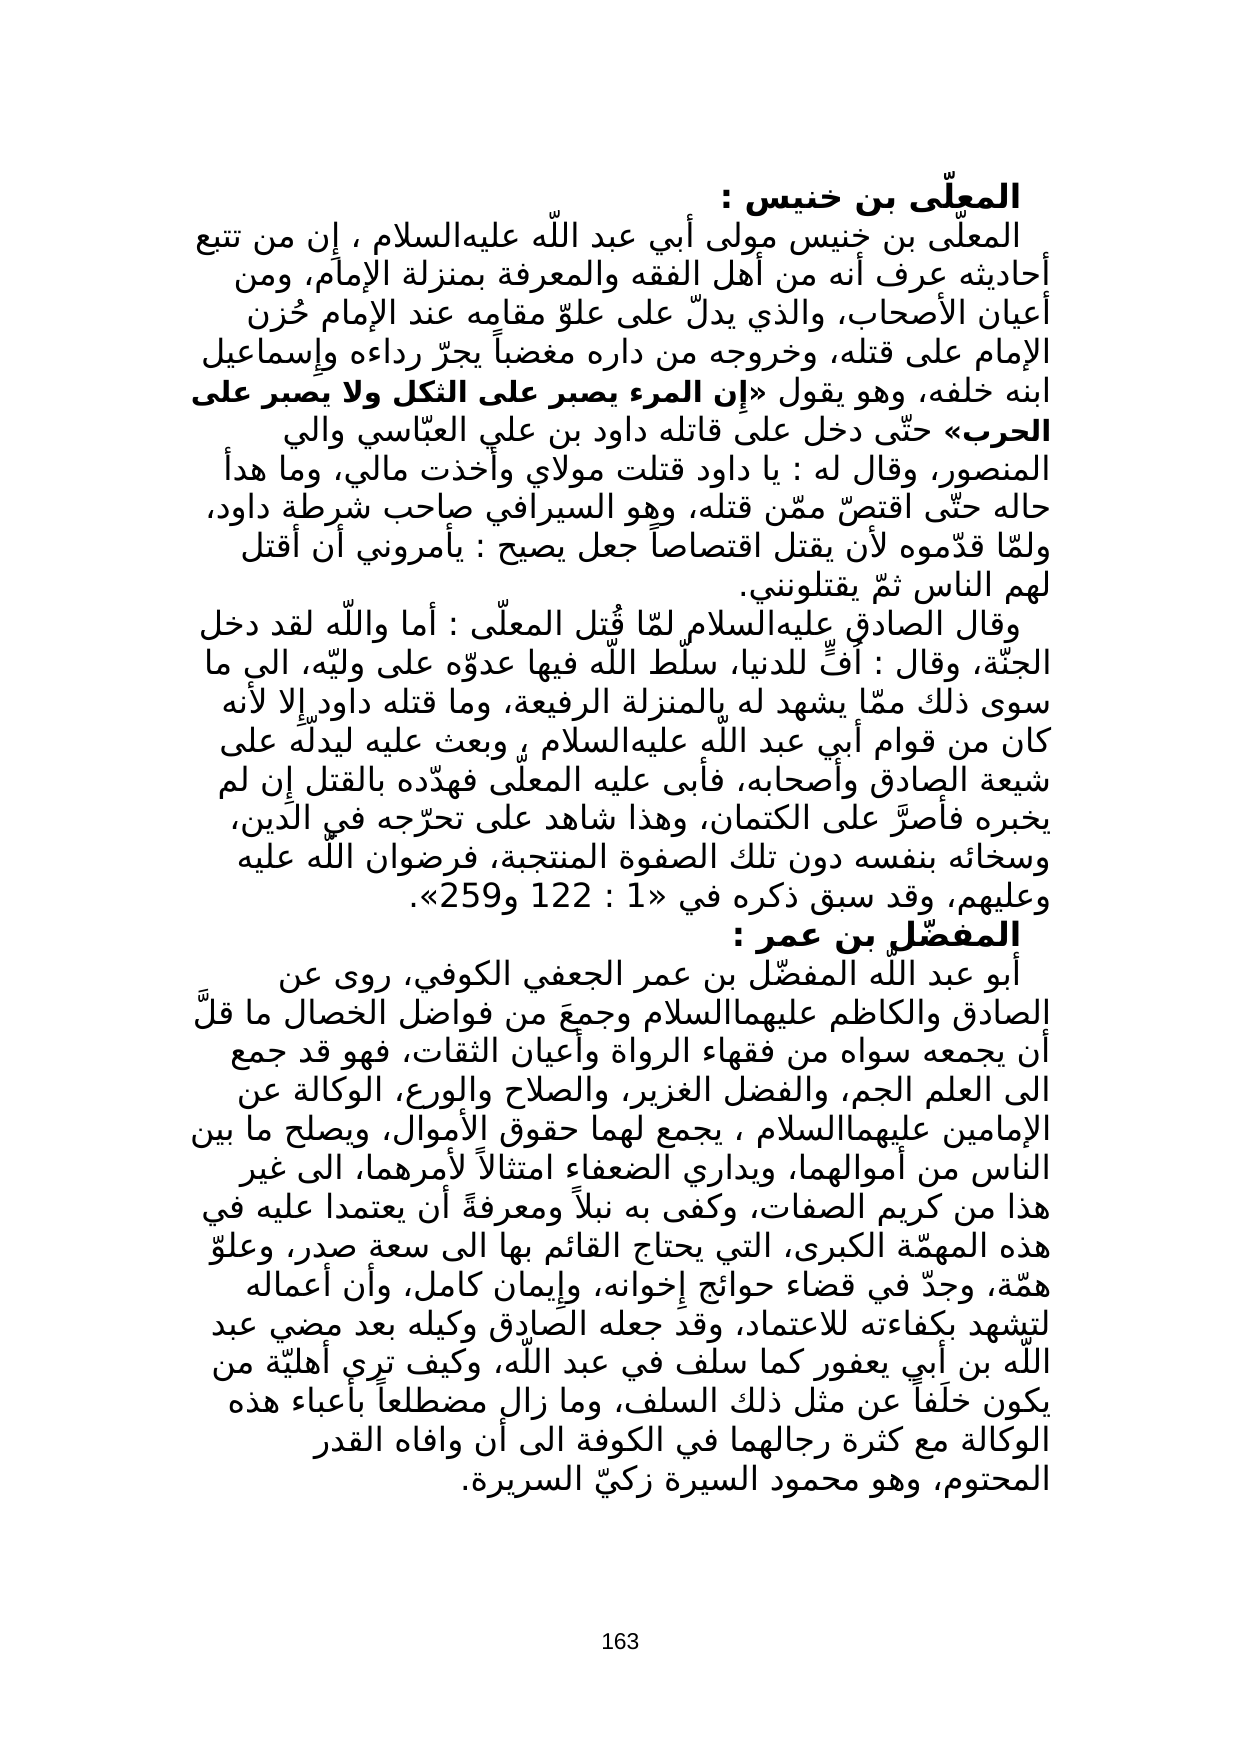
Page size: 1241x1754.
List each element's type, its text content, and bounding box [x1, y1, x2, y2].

text المفضّل بن عمر : [189, 915, 1051, 954]
text المعلّى بن خنيس مولى أبي عبد اللّه عليه‌السلام ، إِن من تتبع أحاديثه عرف أنه من أهل الفقه والمعرفة بمنزلة الإمام، ومن أعيان الأصحاب، والذي يدلّ على علوّ مقامه عند الإمام حُزن الإمام على قتله، وخروجه من داره مغضباً يجرّ رداءه وإِسماعيل ابنه خلفه، وهو يقول «إِن المرء يصبر على الثكل ولا يصبر على الحرب» حتّى دخل على قاتله داود بن علي العبّاسي والي المنصور، وقال له : يا داود قتلت مولاي وأخذت مالي، وما هدأ حاله حتّى اقتصّ ممّن قتله، وهو السيرافي صاحب شرطة داود، ولمّا قدّموه لأن يقتل اقتصاصاً جعل يصيح : يأمروني أن أقتل لهم الناس ثمّ يقتلونني. [189, 216, 1051, 604]
text المعلّى بن خنيس : [189, 177, 1051, 216]
text أبو عبد اللّه المفضّل بن عمر الجعفي الكوفي، روى عن الصادق والكاظم عليهما‌السلام وجمعَ من فواضل الخصال ما قلَّ أن يجمعه سواه من فقهاء الرواة وأعيان الثقات، فهو قد جمع الى العلم الجم، والفضل الغزير، والصلاح والورع، الوكالة عن الإمامين عليهما‌السلام ، يجمع لهما حقوق الأموال، ويصلح ما بين الناس من أموالهما، ويداري الضعفاء امتثالاً لأمرهما، الى غير هذا من كريم الصفات، وكفى به نبلاً ومعرفةً أن يعتمدا عليه في هذه المهمّة الكبرى، التي يحتاج القائم بها الى سعة صدر، وعلوّ همّة، وجدّ في قضاء حوائج إِخوانه، وإِيمان كامل، وأن أعماله لتشهد بكفاءته للاعتماد، وقد جعله الصادق وكيله بعد مضي عبد اللّه بن أبي يعفور كما سلف في عبد اللّه، وكيف ترى أهليّة من يكون خلَفاً عن مثل ذلك السلف، وما زال مضطلعاً بأعباء هذه الوكالة مع كثرة رجالهما في الكوفة الى أن وافاه القدر المحتوم، وهو محمود السيرة زكيّ السريرة. [189, 954, 1051, 1498]
text وقال الصادق عليه‌السلام لمّا قُتل المعلّى : أما واللّه لقد دخل الجنّة، وقال : اُفٍّ للدنيا، سلّط اللّه فيها عدوّه على وليّه، الى ما سوى ذلك ممّا يشهد له بالمنزلة الرفيعة، وما قتله داود إِلا لأنه كان من قوام أبي عبد اللّه عليه‌السلام ، وبعث عليه ليدلّه على شيعة الصادق وأصحابه، فأبى عليه المعلّى فهدّده بالقتل إِن لم يخبره فأصرَّ على الكتمان، وهذا شاهد على تحرّجه في الدين، وسخائه بنفسه دون تلك الصفوة المنتجبة، فرضوان اللّه عليه وعليهم، وقد سبق ذكره في «1 : 122 و259». [189, 604, 1051, 915]
